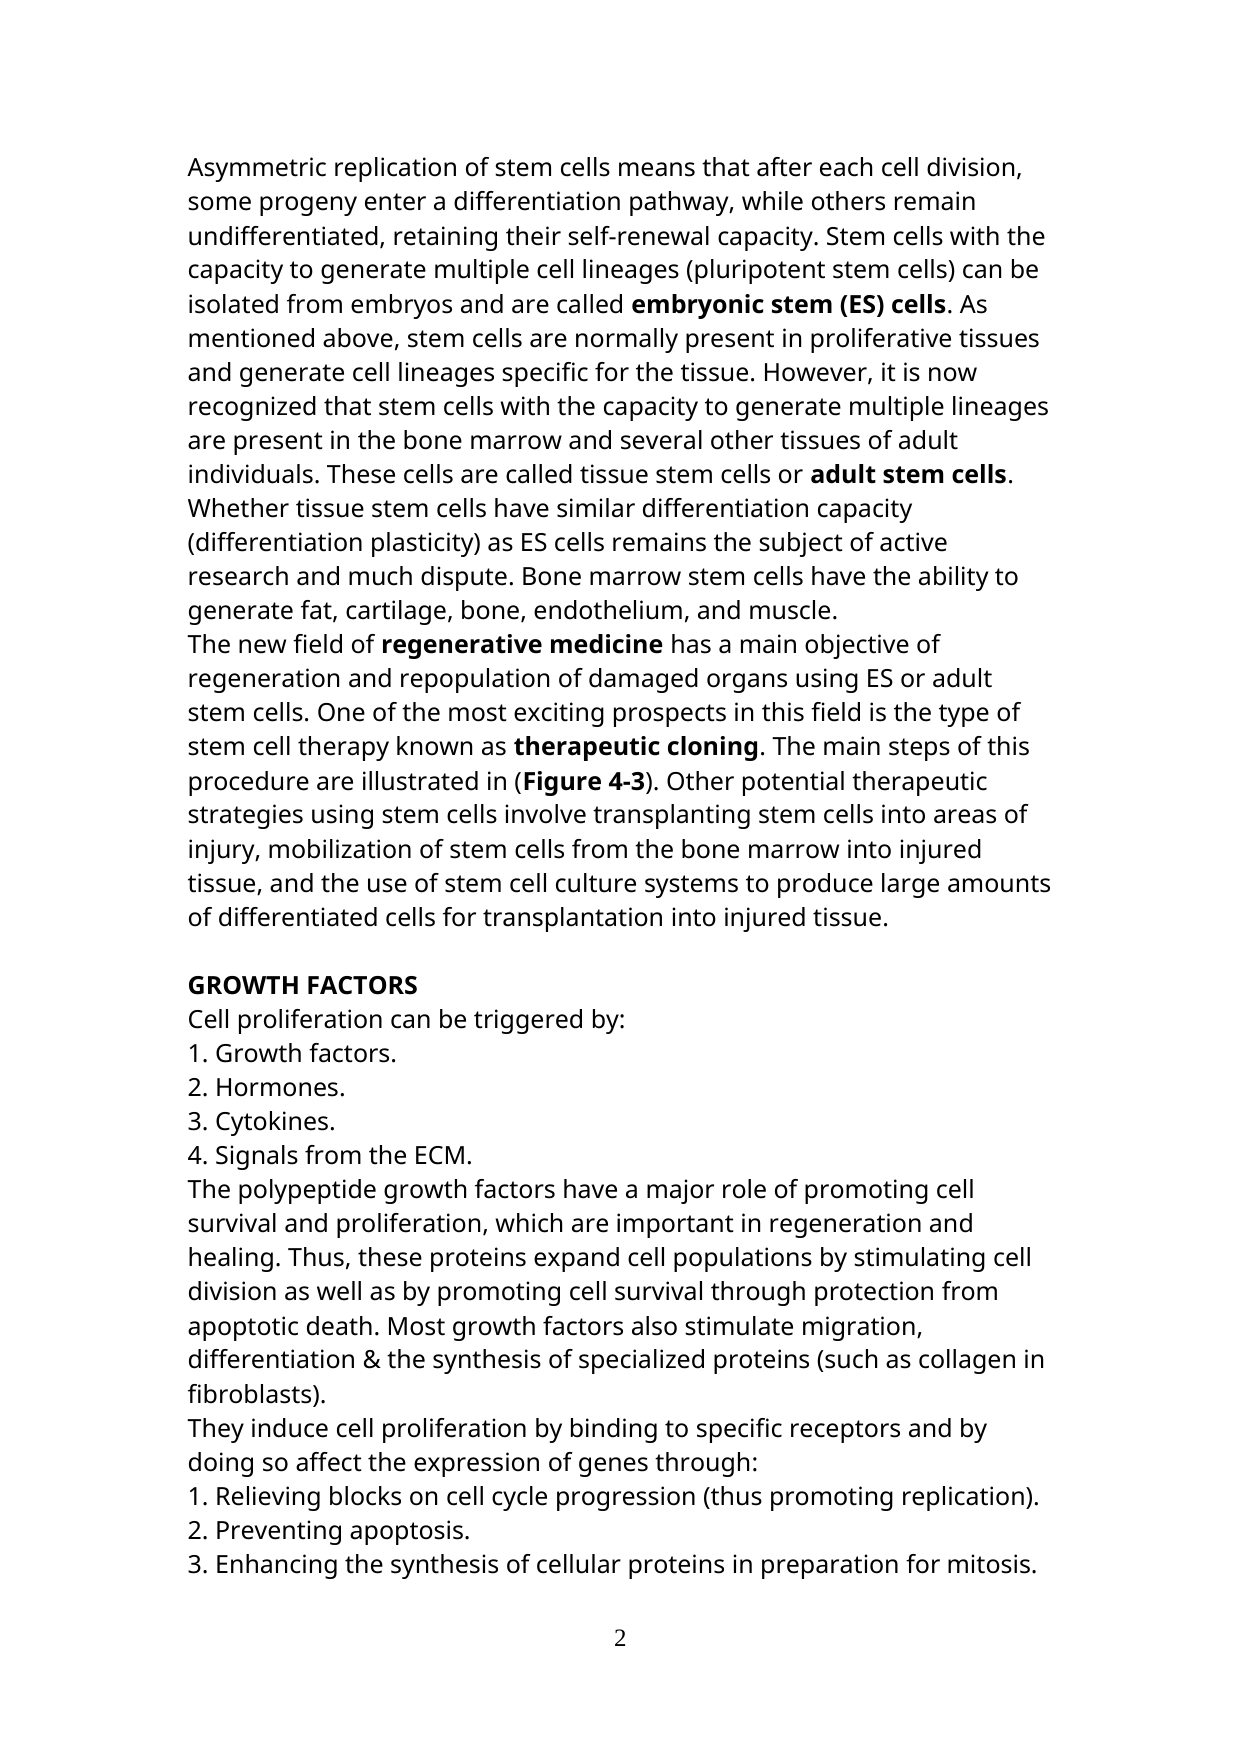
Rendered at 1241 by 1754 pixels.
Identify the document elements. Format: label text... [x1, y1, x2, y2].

text 1. Growth factors. [187, 1036, 1053, 1070]
text 3. Enhancing the synthesis of cellular proteins in preparation for mitosis. [187, 1547, 1053, 1581]
text They induce cell proliferation by binding to specific receptors and by doing so affect the expression of genes through: [187, 1410, 1053, 1478]
text The polypeptide growth factors have a major role of promoting cell survival and proliferation, which are important in regeneration and healing. Thus, these proteins expand cell populations by stimulating cell division as well as by promoting cell survival through protection from apoptotic death. Most growth factors also stimulate migration, differentiation & the synthesis of specialized proteins (such as collagen in fibroblasts). [187, 1172, 1053, 1410]
text 1. Relieving blocks on cell cycle progression (thus promoting replication). [187, 1478, 1053, 1512]
text Asymmetric replication of stem cells means that after each cell division, some progeny enter a differentiation pathway, while others remain undifferentiated, retaining their self-renewal capacity. Stem cells with the capacity to generate multiple cell lineages (pluripotent stem cells) can be isolated from embryos and are called embryonic stem (ES) cells. As mentioned above, stem cells are normally present in proliferative tissues and generate cell lineages specific for the tissue. However, it is now recognized that stem cells with the capacity to generate multiple lineages are present in the bone marrow and several other tissues of adult individuals. These cells are called tissue stem cells or adult stem cells. Whether tissue stem cells have similar differentiation capacity (differentiation plasticity) as ES cells remains the subject of active research and much dispute. Bone marrow stem cells have the ability to generate fat, cartilage, bone, endothelium, and muscle. [187, 150, 1053, 627]
text GROWTH FACTORS [187, 967, 1053, 1002]
text Cell proliferation can be triggered by: [187, 1002, 1053, 1036]
text 2. Hormones. [187, 1070, 1053, 1104]
text 3. Cytokines. [187, 1104, 1053, 1138]
text The new field of regenerative medicine has a main objective of regeneration and repopulation of damaged organs using ES or adult stem cells. One of the most exciting prospects in this field is the type of stem cell therapy known as therapeutic cloning. The main steps of this procedure are illustrated in (Figure 4-3). Other potential therapeutic strategies using stem cells involve transplanting stem cells into areas of injury, mobilization of stem cells from the bone marrow into injured tissue, and the use of stem cell culture systems to produce large amounts of differentiated cells for transplantation into injured tissue. [187, 627, 1053, 933]
text 2. Preventing apoptosis. [187, 1512, 1053, 1547]
text 4. Signals from the ECM. [187, 1138, 1053, 1172]
